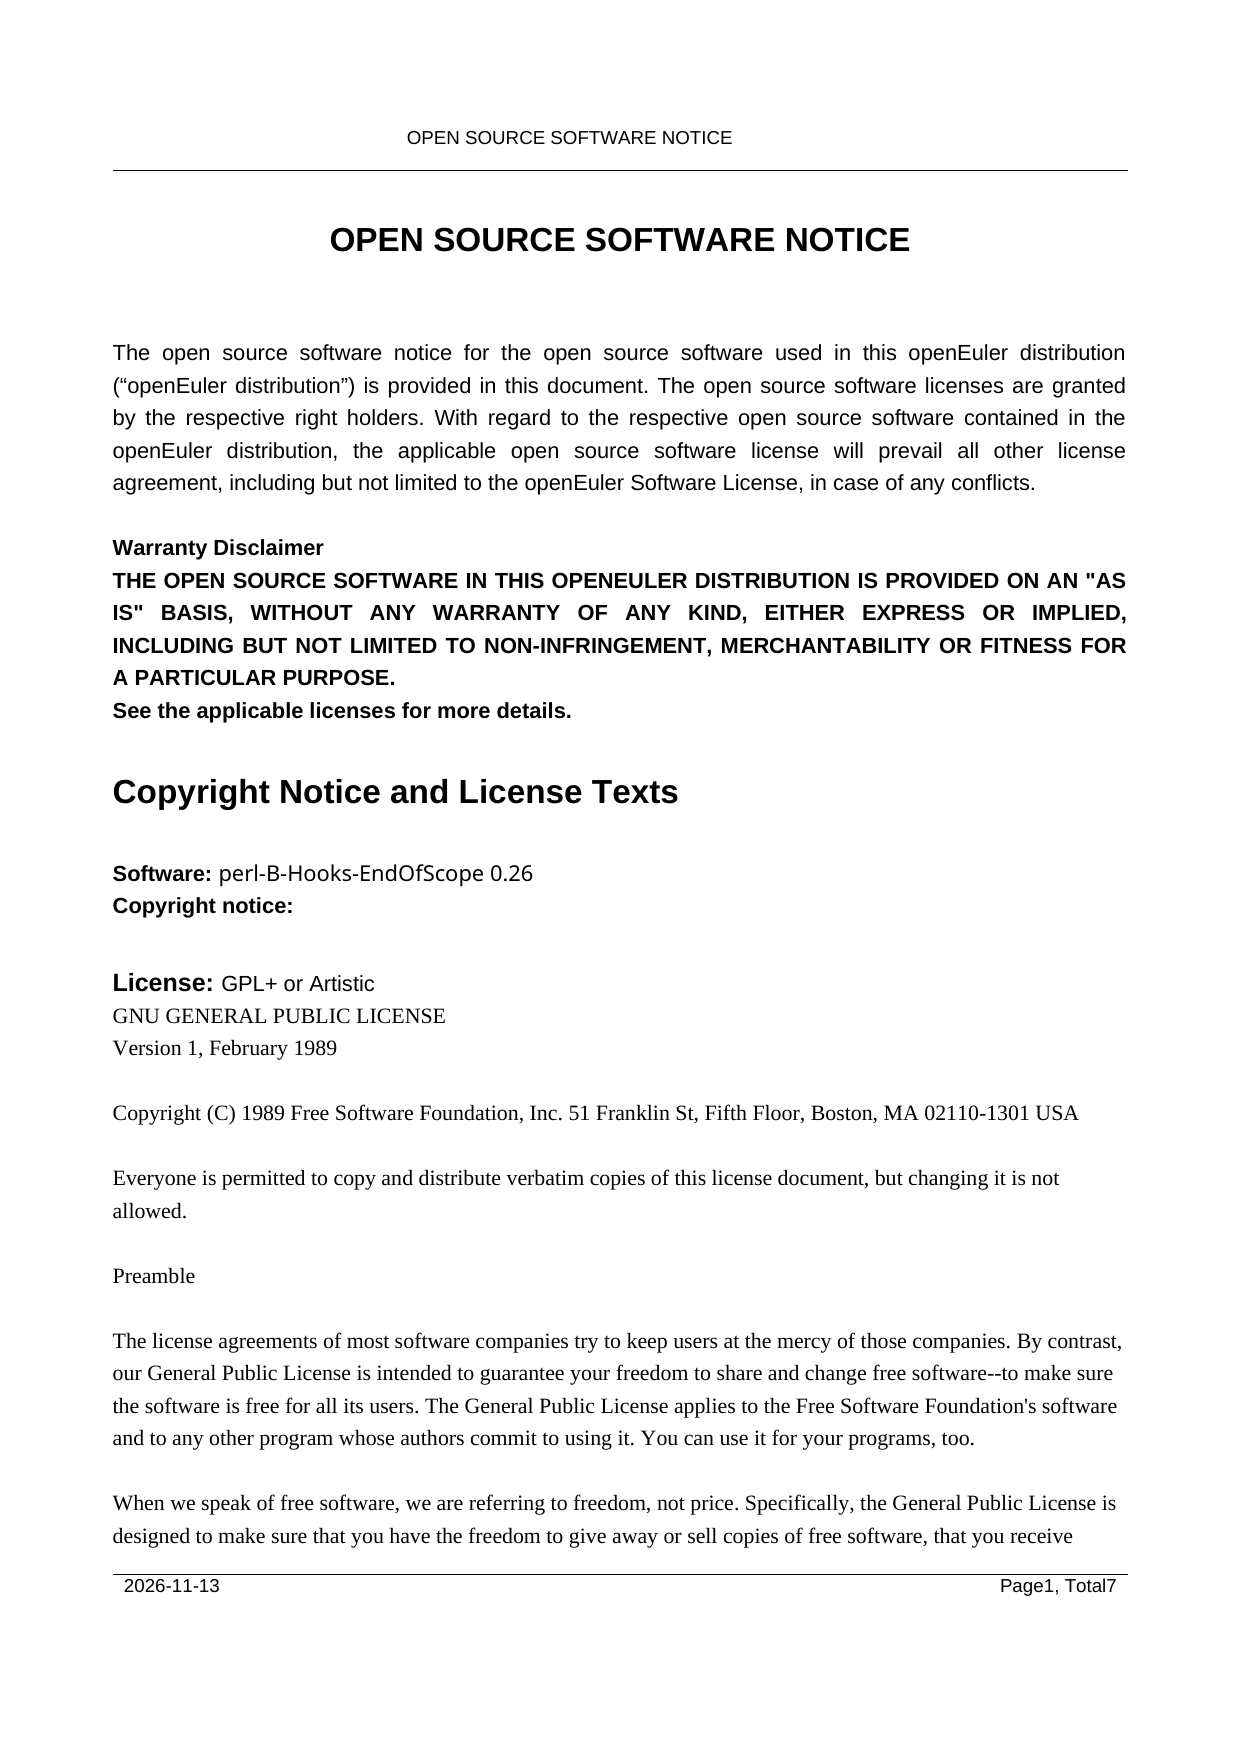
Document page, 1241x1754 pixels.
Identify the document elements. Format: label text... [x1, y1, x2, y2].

title Software: perl-B-Hooks-EndOfScope 0.26 [112, 856, 1128, 889]
text Copyright notice: [112, 889, 1128, 921]
text Copyright Notice and License Texts [112, 759, 1128, 824]
text License: GPL+ or Artistic [112, 966, 1128, 999]
text The open source software notice for the open source software used in this openEuler distribution (“openEuler distribution”) is provided in this document. The open source software licenses are granted by the respective right holders. With regard to the respective open source software contained in the openEuler distribution, the applicable open source software license will prevail all other license agreement, including but not limited to the openEuler Software License, in case of any conflicts. [112, 336, 1128, 499]
text OPEN SOURCE SOFTWARE NOTICE [112, 206, 1128, 271]
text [112, 999, 1128, 1551]
text Warranty Disclaimer [112, 531, 1128, 564]
text THE OPEN SOURCE SOFTWARE IN THIS OPENEULER DISTRIBUTION IS PROVIDED ON AN "AS IS" BASIS, WITHOUT ANY WARRANTY OF ANY KIND, EITHER EXPRESS OR IMPLIED, INCLUDING BUT NOT LIMITED TO NON-INFRINGEMENT, MERCHANTABILITY OR FITNESS FOR A PARTICULAR PURPOSE. See the applicable licenses for more details. [112, 564, 1128, 726]
